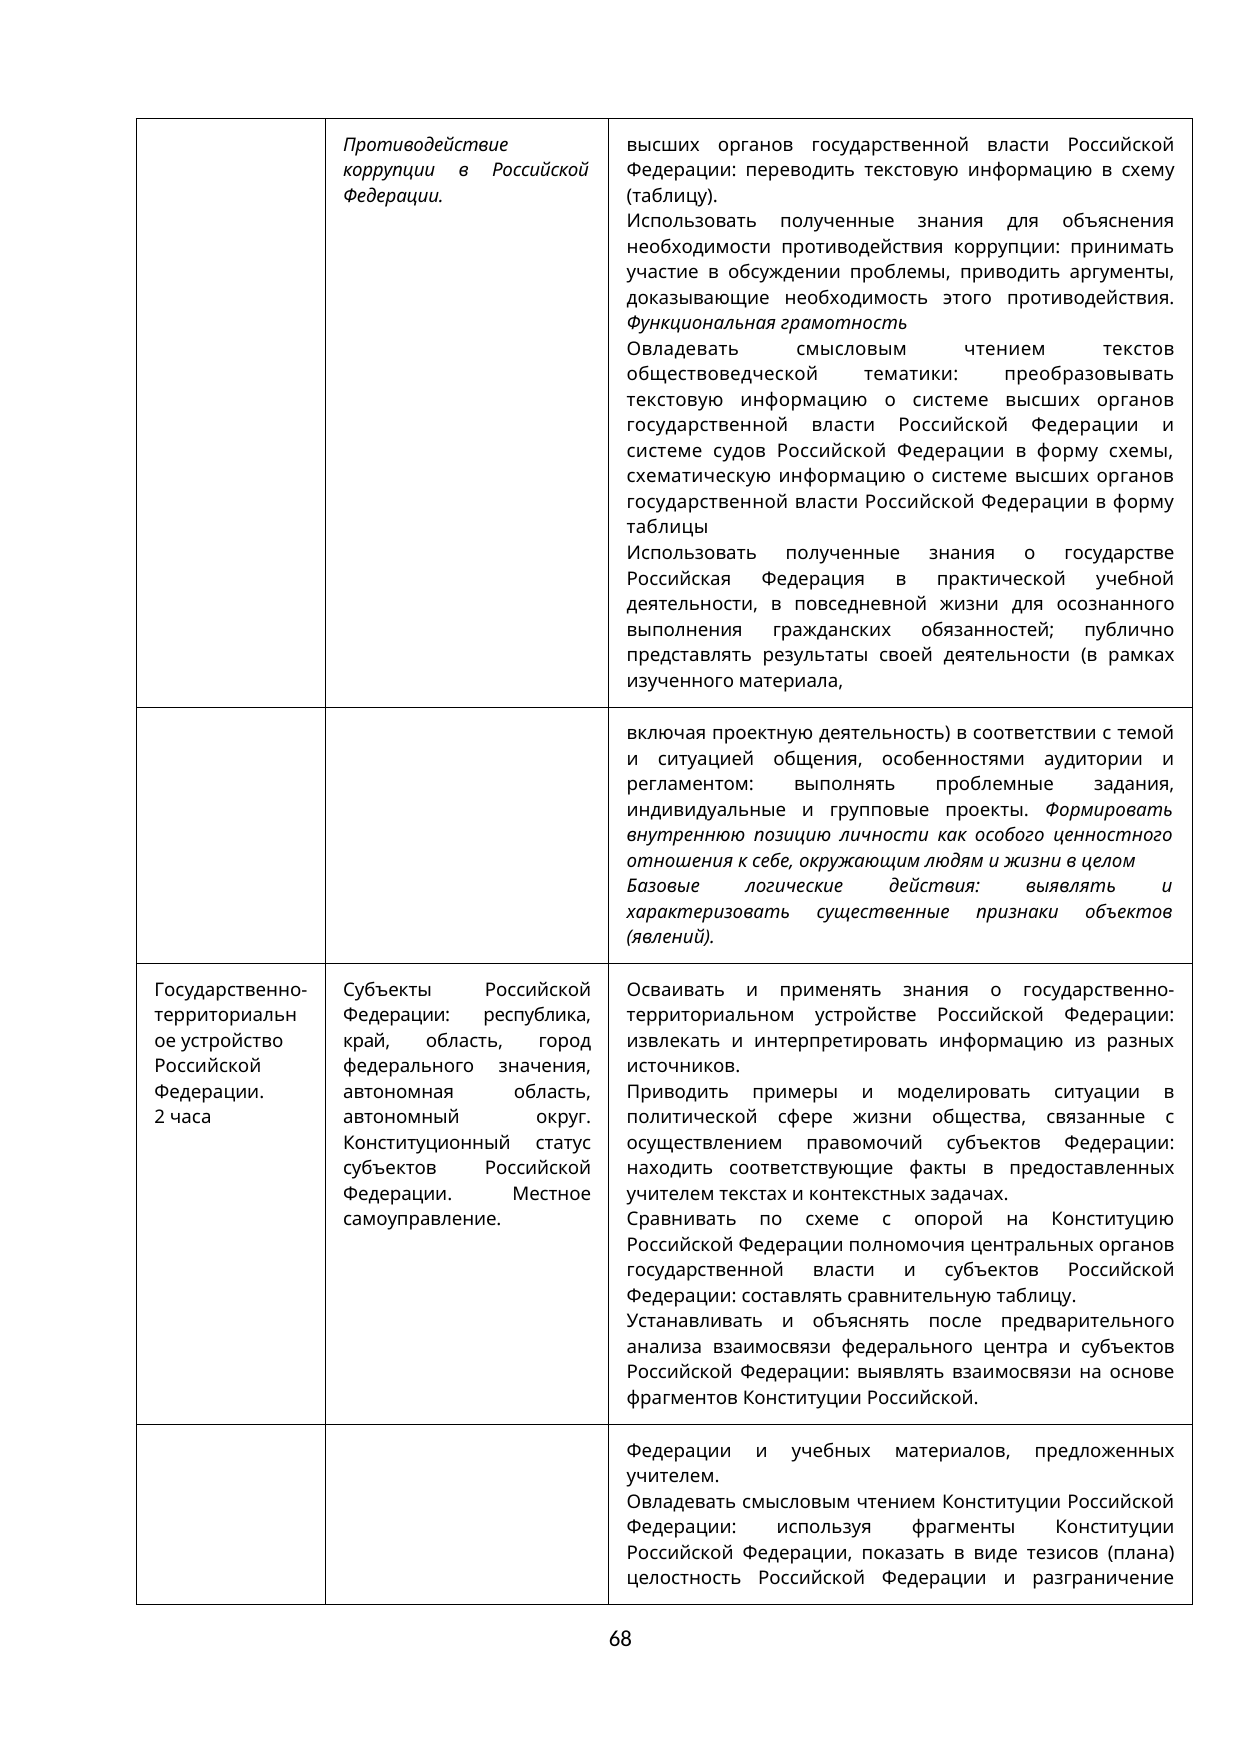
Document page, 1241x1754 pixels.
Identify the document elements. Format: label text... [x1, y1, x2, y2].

table_cell Государственно-территориальное устройство Российской Федерации. 2 часа [137, 964, 325, 1424]
table_cell включая проектную деятельность) в соответствии с темой и ситуацией общения, особенностями аудитории и регламентом: выполнять проблемные задания, индивидуальные и групповые проекты. Формировать внутреннюю позицию личности как особого ценностного отношения к себе, окружающим людям и жизни в целом Базовые логические действия: выявлять и характеризовать существенные признаки объектов (явлений). [609, 708, 1192, 963]
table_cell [609, 1425, 1192, 1604]
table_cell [609, 119, 1192, 707]
table_cell Осваивать и применять знания о государственно-территориальном устройстве Российской Федерации: извлекать и интерпретировать информацию из разных источников. Приводить примеры и моделировать ситуации в политической сфере жизни общества, связанные с осуществлением правомочий субъектов Федерации: находить соответствующие факты в предоставленных учителем текстах и контекстных задачах. Сравнивать по схеме с опорой на Конституцию Российской Федерации полномочия центральных органов государственной власти и субъектов Российской Федерации: составлять сравнительную таблицу. Устанавливать и объяснять после предварительного анализа взаимосвязи федерального центра и субъектов Российской Федерации: выявлять взаимосвязи на основе фрагментов Конституции Российской. [609, 964, 1192, 1424]
table_cell [326, 708, 608, 963]
table_cell [137, 119, 325, 707]
table_cell Субъекты Российской Федерации: республика, край, область, город федерального значения, автономная область, автономный округ. Конституционный статус субъектов Российской Федерации. Местное самоуправление. [326, 964, 608, 1424]
table_cell [137, 1425, 325, 1604]
table_cell [326, 1425, 608, 1604]
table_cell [326, 119, 608, 707]
table_cell [137, 708, 325, 963]
